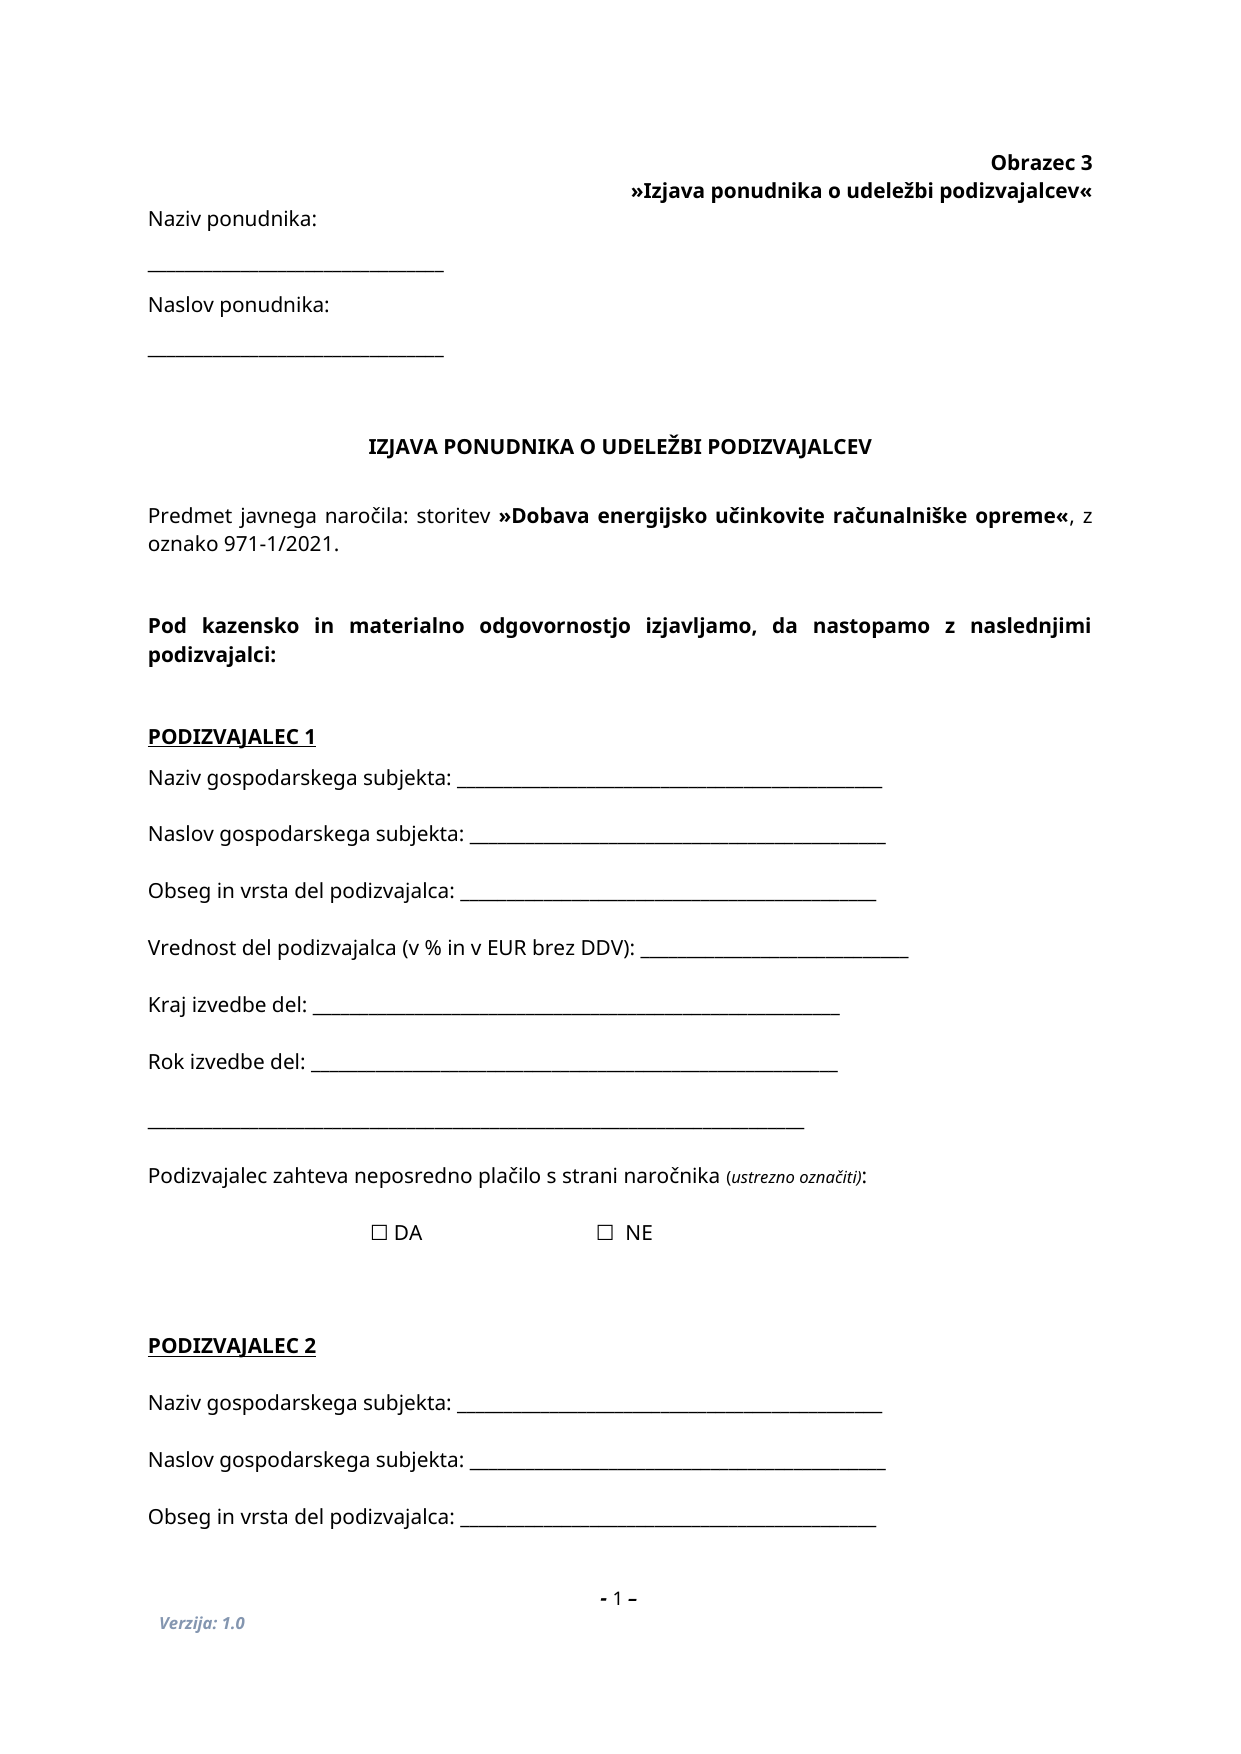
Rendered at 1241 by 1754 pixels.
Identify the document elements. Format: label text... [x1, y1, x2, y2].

text PODIZVAJALEC 2 [148, 1331, 1093, 1360]
text Obseg in vrsta del podizvajalca: _____________________________________________ [148, 876, 1093, 905]
text IZJAVA PONUDNIKA O UDELEŽBI PODIZVAJALCEV [148, 432, 1093, 460]
text Obseg in vrsta del podizvajalca: _____________________________________________ [148, 1502, 1093, 1531]
text ________________________________ [148, 332, 1093, 361]
text Pod kazensko in materialno odgovornostjo izjavljamo, da nastopamo z naslednjimi podizvajalci: [148, 611, 1093, 668]
text Rok izvedbe del: _________________________________________________________ [148, 1047, 1093, 1076]
text Naziv ponudnika: [148, 204, 1093, 233]
text Obrazec 3 [148, 148, 1093, 176]
text _______________________________________________________________________ [148, 1104, 1093, 1132]
text Naslov gospodarskega subjekta: _____________________________________________ [148, 1445, 1093, 1474]
text Predmet javnega naročila: storitev »Dobava energijsko učinkovite računalniške opreme«, z oznako 971-1/2021. [148, 501, 1093, 558]
text Vrednost del podizvajalca (v % in v EUR brez DDV): _____________________________ [148, 933, 1093, 962]
text Kraj izvedbe del: _________________________________________________________ [148, 990, 1093, 1019]
text Naziv gospodarskega subjekta: ______________________________________________ [148, 763, 1093, 791]
text ________________________________ [148, 247, 1093, 276]
text PODIZVAJALEC 1 [148, 722, 1093, 750]
text DA NE [148, 1218, 1093, 1246]
text Podizvajalec zahteva neposredno plačilo s strani naročnika (ustrezno označiti): [148, 1161, 1093, 1189]
text »Izjava ponudnika o udeležbi podizvajalcev« [148, 176, 1093, 204]
text Naslov gospodarskega subjekta: _____________________________________________ [148, 819, 1093, 848]
text Naslov ponudnika: [148, 290, 1093, 318]
text Naziv gospodarskega subjekta: ______________________________________________ [148, 1388, 1093, 1417]
